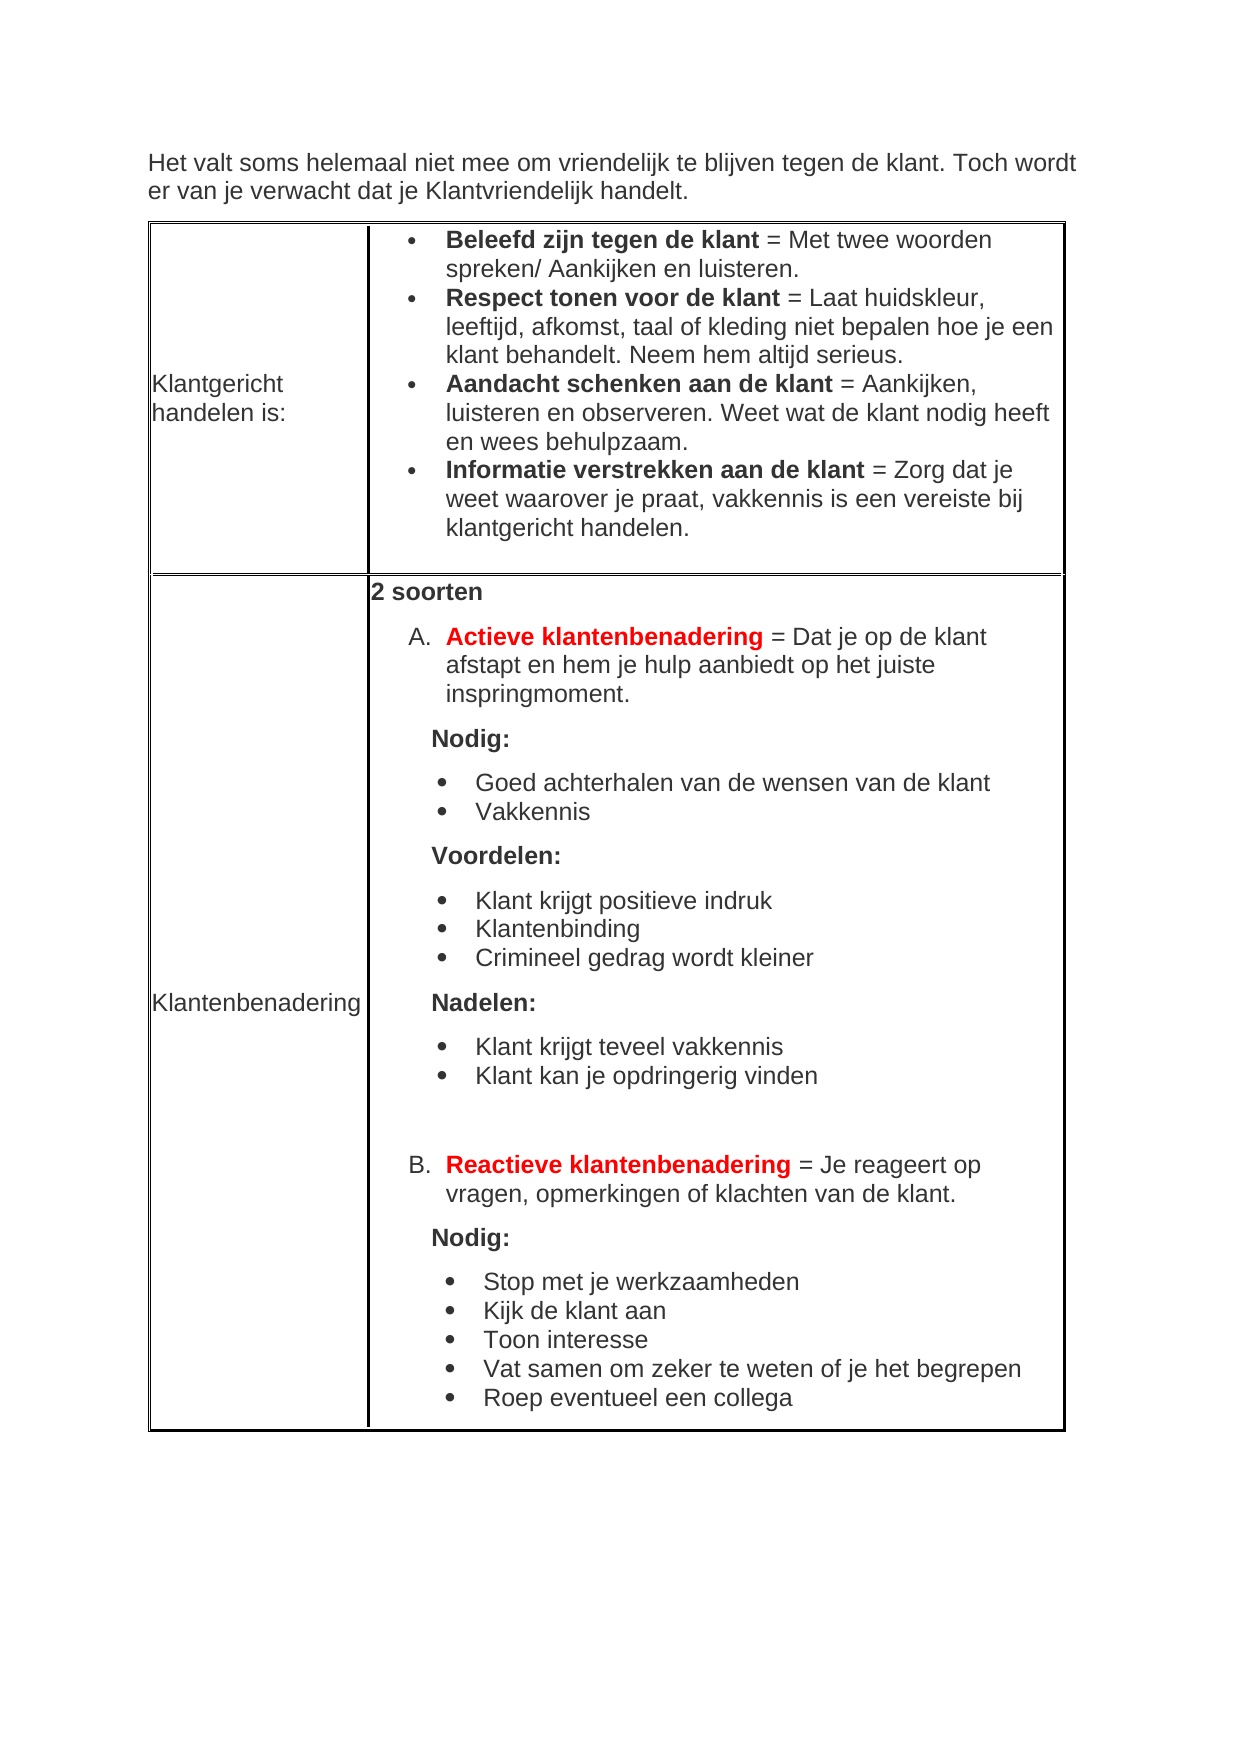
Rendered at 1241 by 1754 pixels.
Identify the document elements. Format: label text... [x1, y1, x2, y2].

table_header Beleefd zijn tegen de klant = Met twee woorden spreken/ Aankijken en luisteren. Respect tonen voor de klant = Laat huidskleur, leeftijd, afkomst, taal of kleding niet bepalen hoe je een klant behandelt. Neem hem altijd serieus. Aandacht schenken aan de klant = Aankijken, luisteren en observeren. Weet wat de klant nodig heeft en wees behulpzaam. Informatie verstrekken aan de klant = Zorg dat je weet waarover je praat, vakkennis is een vereiste bij klantgericht handelen. [368, 224, 1063, 572]
text Het valt soms helemaal niet mee om vriendelijk te blijven tegen de klant. Toch wordt er van je verwacht dat je Klantvriendelijk handelt. [690, 148, 1093, 205]
table_cell 2 soorten Actieve klantenbenadering = Dat je op de klant afstapt en hem je hulp aanbiedt op het juiste inspringmoment. Nodig: Goed achterhalen van de wensen van de klant Vakkennis Voordelen: Klant krijgt positieve indruk Klantenbinding Crimineel gedrag wordt kleiner Nadelen: Klant krijgt teveel vakkennis Klant kan je opdringerig vinden Reactieve klantenbenadering = Je reageert op vragen, opmerkingen of klachten van de klant. Nodig: Stop met je werkzaamheden Kijk de klant aan Toon interesse Vat samen om zeker te weten of je het begrepen Roep eventueel een collega [368, 573, 1064, 1429]
table_cell Klantenbenadering [151, 573, 368, 1429]
table_header Klantgericht handelen is: [151, 224, 368, 572]
